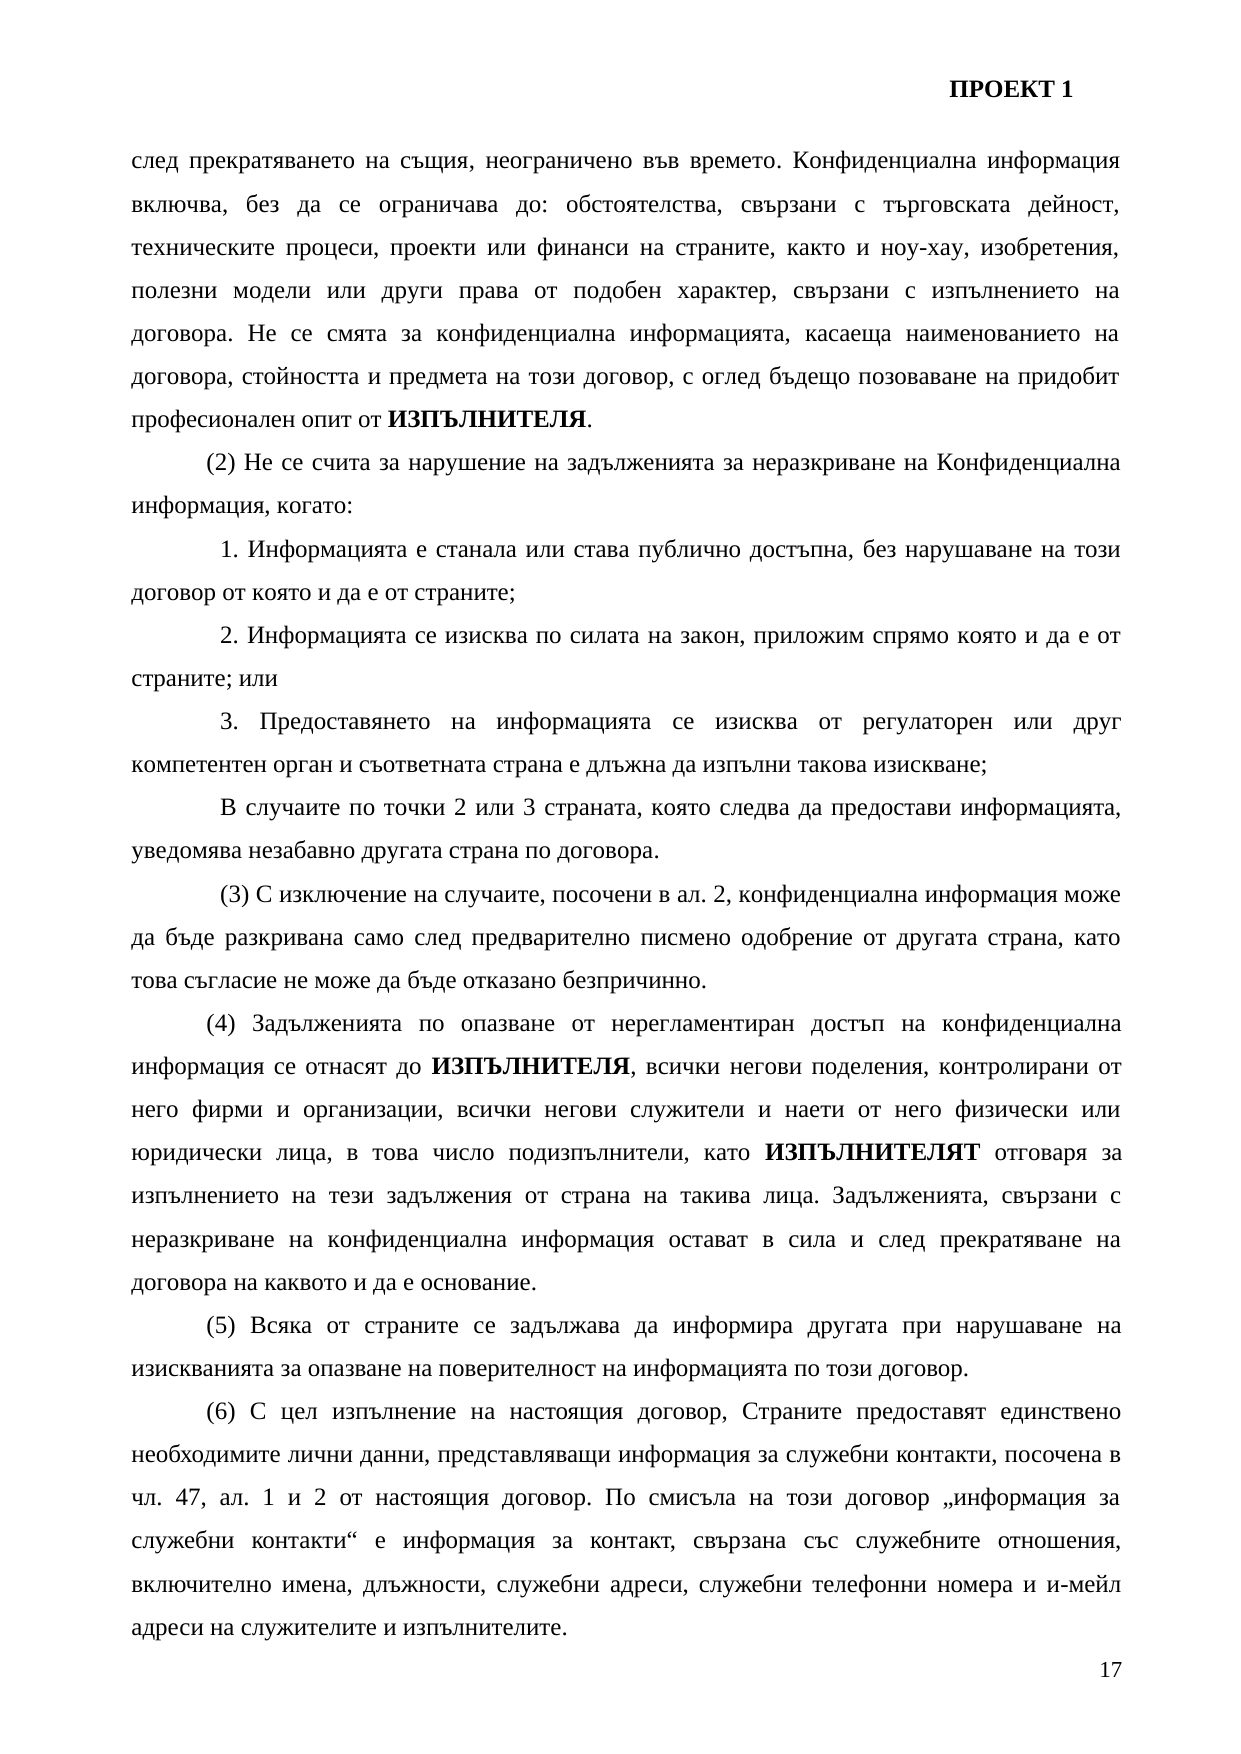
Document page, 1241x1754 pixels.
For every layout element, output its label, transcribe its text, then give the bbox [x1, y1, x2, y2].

text (2) Не се счита за нарушение на задълженията за неразкриване на Конфиденциална информация, когато: [131, 447, 1122, 519]
text 3. Предоставянето на информацията се изисква от регулаторен или друг компетентен орган и съответната страна е длъжна да изпълни такова изискване; [131, 706, 1122, 778]
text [131, 146, 1120, 433]
text (5) Всяка от страните се задължава да информира другата при нарушаване на изискванията за опазване на поверителност на информацията по този договор. [131, 1310, 1122, 1382]
text 2. Информацията се изисква по силата на закон, приложим спрямо която и да е от страните; или [131, 620, 1122, 692]
text (4) Задълженията по опазване от нерегламентиран достъп на конфиденциална информация се отнасят до ИЗПЪЛНИТЕЛЯ, всички негови поделения, контролирани от него фирми и организации, всички негови служители и наети от него физически или юридически лица, в това число подизпълнители, като ИЗПЪЛНИТЕЛЯТ отговаря за изпълнението на тези задължения от страна на такива лица. Задълженията, свързани с неразкриване на конфиденциална информация остават в сила и след прекратяване на договора на каквото и да е основание. [131, 1008, 1122, 1296]
text (3) С изключение на случаите, посочени в ал. 2, конфиденциална информация може да бъде разкривана само след предварително писмено одобрение от другата страна, като това съгласие не може да бъде отказано безпричинно. [131, 879, 1122, 994]
text В случаите по точки 2 или 3 страната, която следва да предостави информацията, уведомява незабавно другата страна по договора. [131, 792, 1122, 864]
text 1. Информацията е станала или става публично достъпна, без нарушаване на този договор от която и да е от страните; [131, 534, 1122, 606]
text (6) С цел изпълнение на настоящия договор, Страните предоставят единствено необходимите лични данни, представляващи информация за служебни контакти, посочена в чл. 47, ал. 1 и 2 от настоящия договор. По смисъла на този договор „информация за служебни контакти“ е информация за контакт, свързана със служебните отношения, включително имена, длъжности, служебни адреси, служебни телефонни номера и и-мейл адреси на служителите и изпълнителите. [131, 1396, 1122, 1641]
